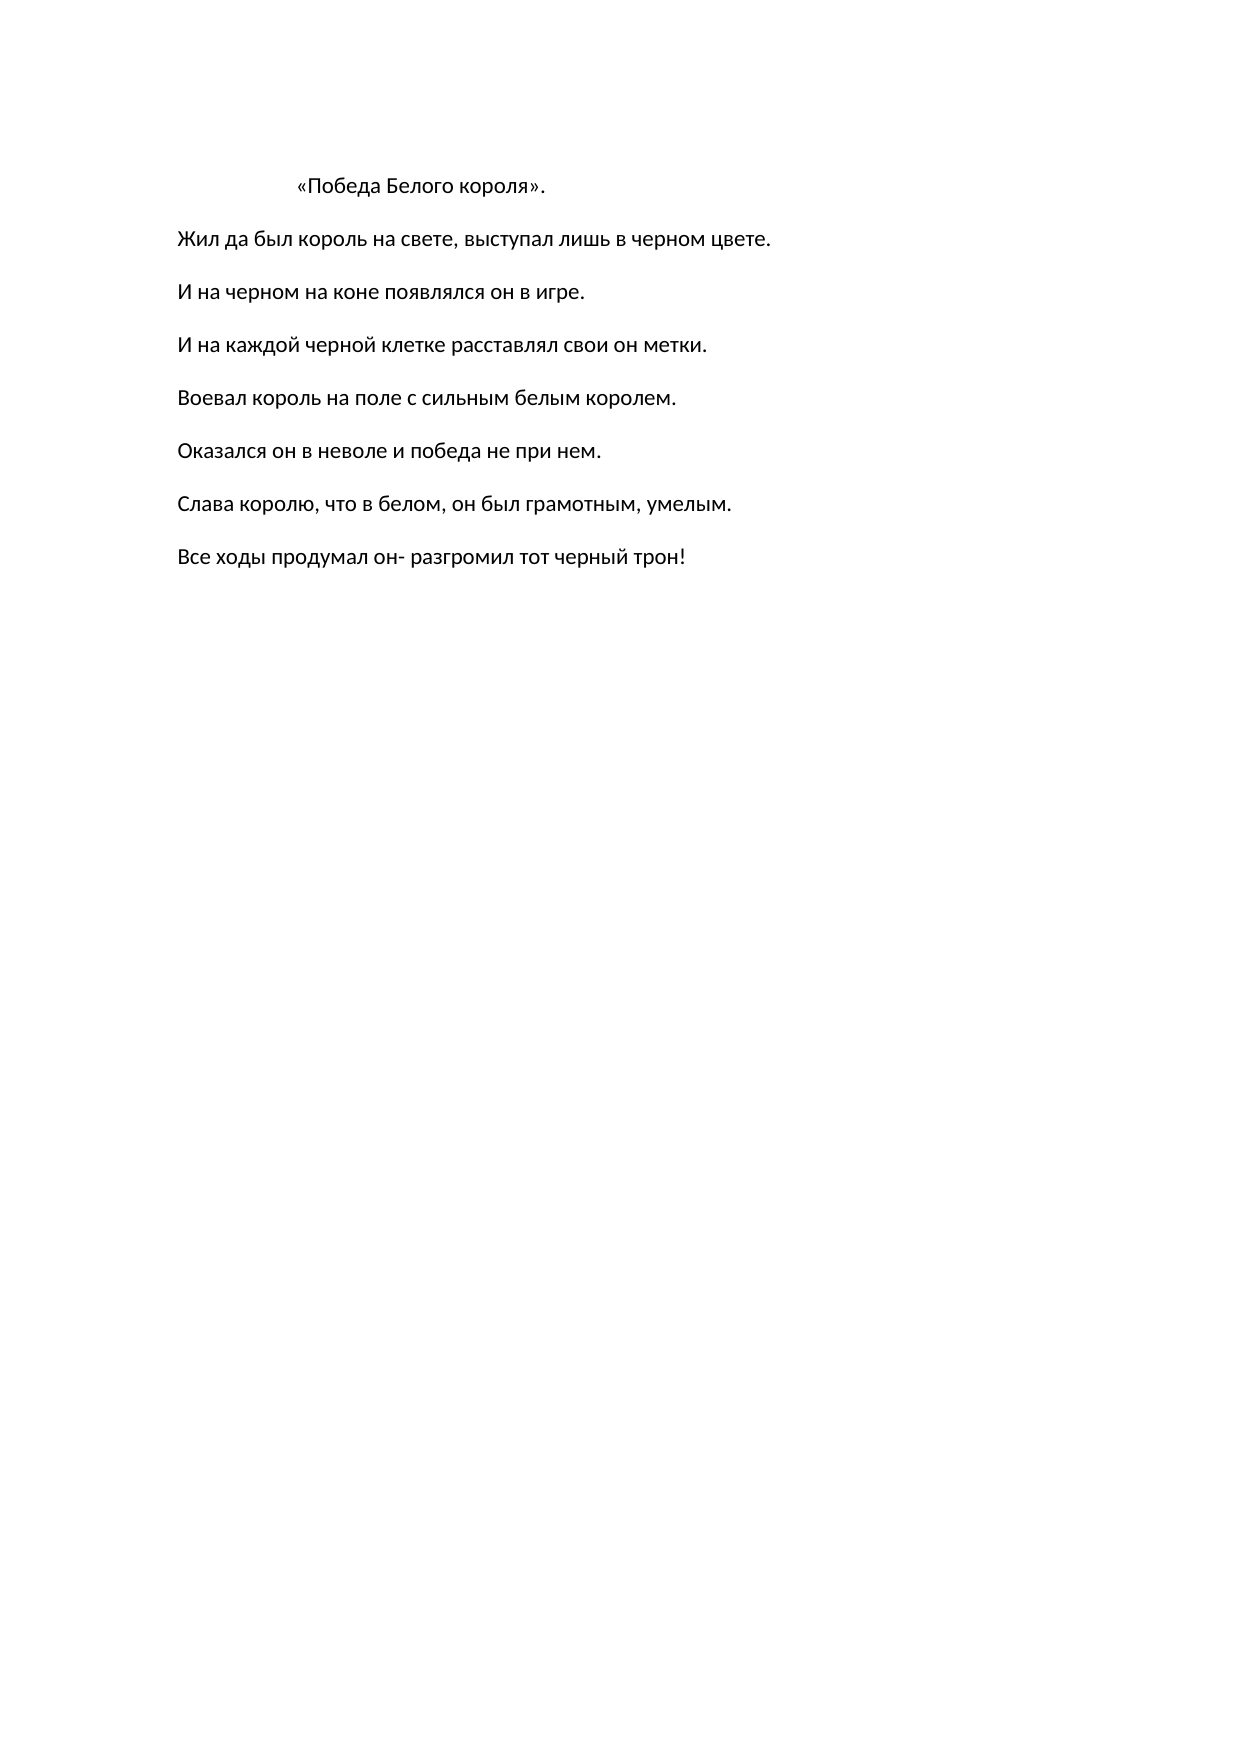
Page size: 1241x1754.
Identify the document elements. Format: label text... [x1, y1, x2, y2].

text Оказался он в неволе и победа не при нем. [177, 436, 1152, 464]
text Воевал король на поле с сильным белым королем. [177, 383, 1152, 411]
text И на каждой черной клетке расставлял свои он метки. [177, 330, 1152, 358]
text Слава королю, что в белом, он был грамотным, умелым. [177, 489, 1152, 517]
text И на черном на коне появлялся он в игре. [177, 277, 1152, 305]
text Все ходы продумал он- разгромил тот черный трон! [177, 542, 1152, 570]
text «Победа Белого короля». [177, 171, 1152, 199]
text Жил да был король на свете, выступал лишь в черном цвете. [177, 224, 1152, 252]
